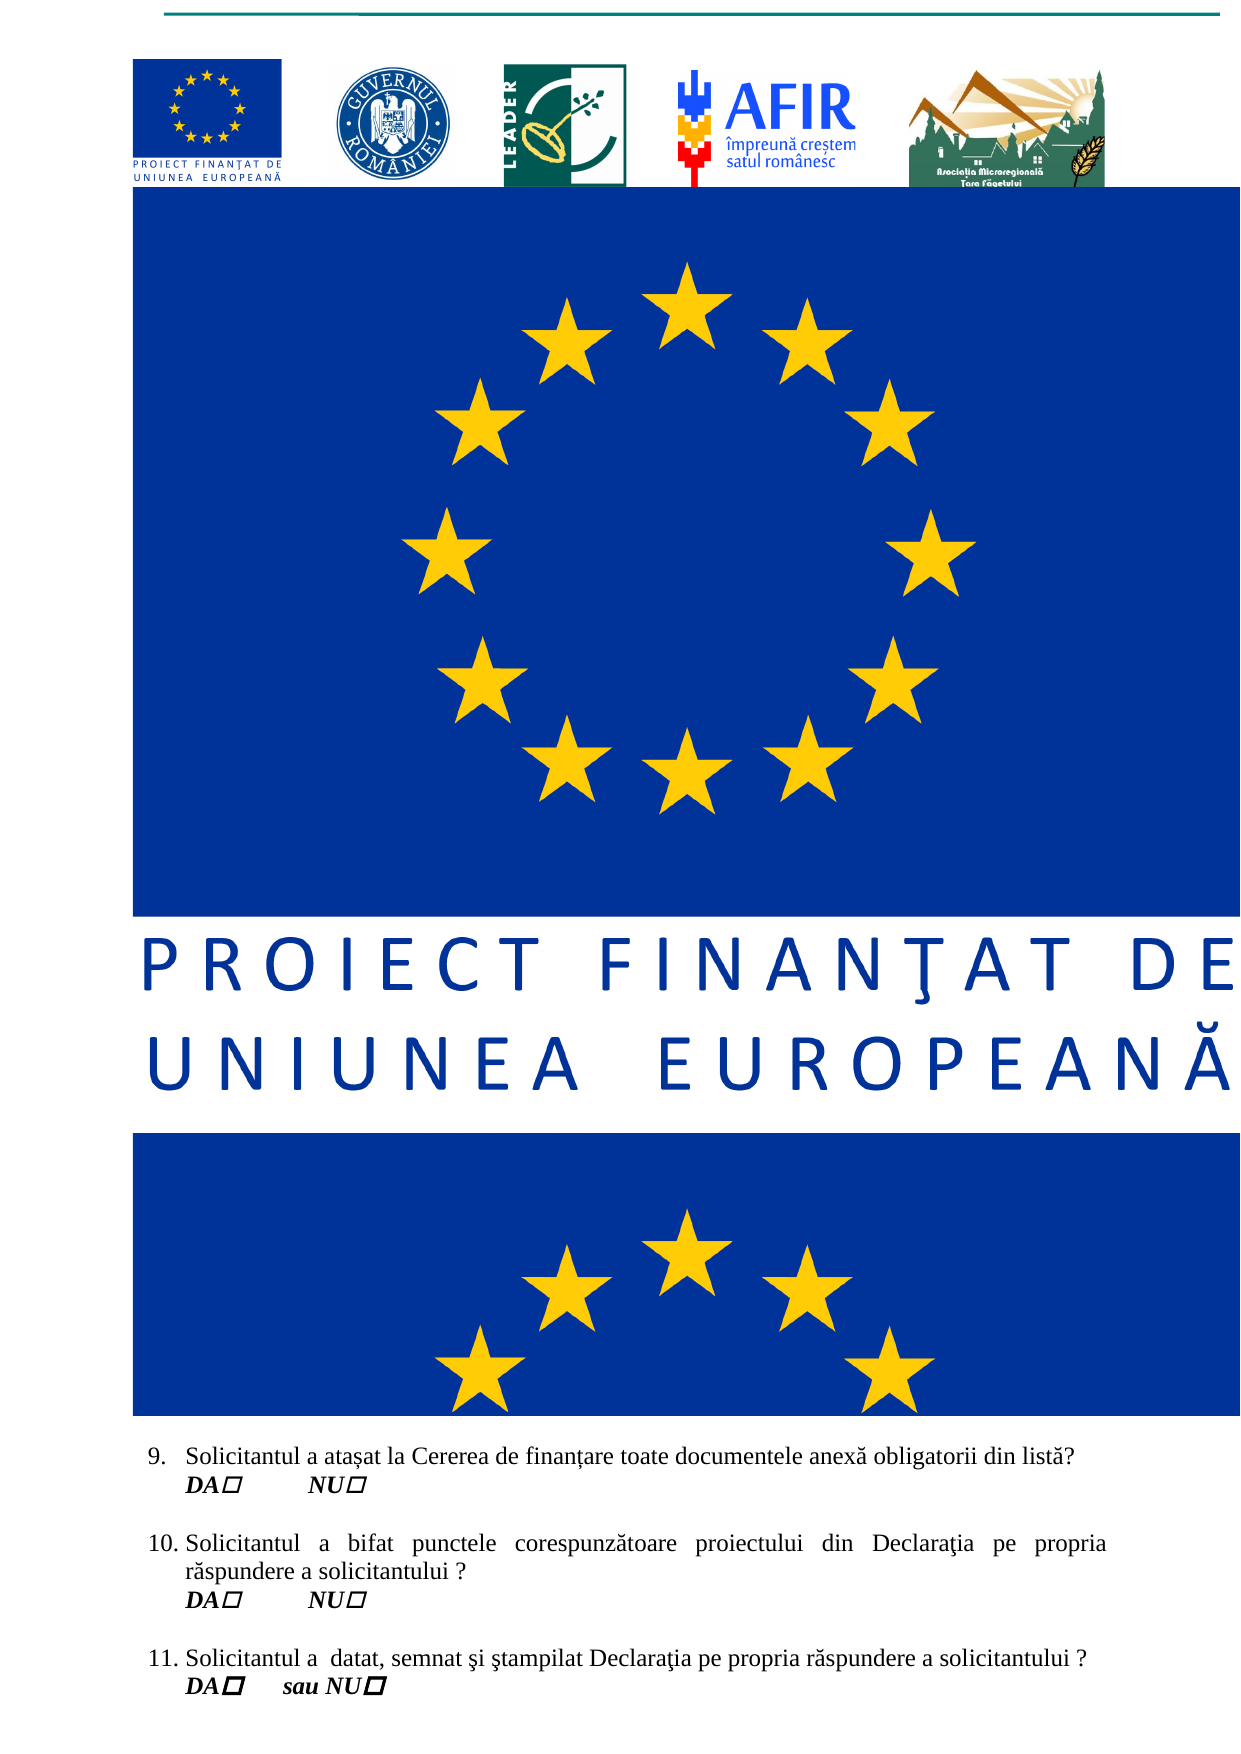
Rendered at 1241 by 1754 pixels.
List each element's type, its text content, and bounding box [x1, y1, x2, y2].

list Solicitantul a datat, semnat şi ştampilat Declaraţia pe propria răspundere a solicitantului ? [148, 1643, 1107, 1671]
picture [907, 70, 1105, 186]
list Solicitantul a atașat la Cererea de finanțare toate documentele anexă obligatorii din listă? [148, 1441, 1107, 1470]
text DA sau NU [185, 1671, 1107, 1700]
picture [132, 59, 1241, 1416]
text DA NU [185, 1585, 1107, 1614]
list Solicitantul a bifat punctele corespunzătoare proiectului din Declaraţia pe propria răspundere a solicitantului ? [148, 1528, 1107, 1585]
text DA NU [185, 1470, 1107, 1499]
